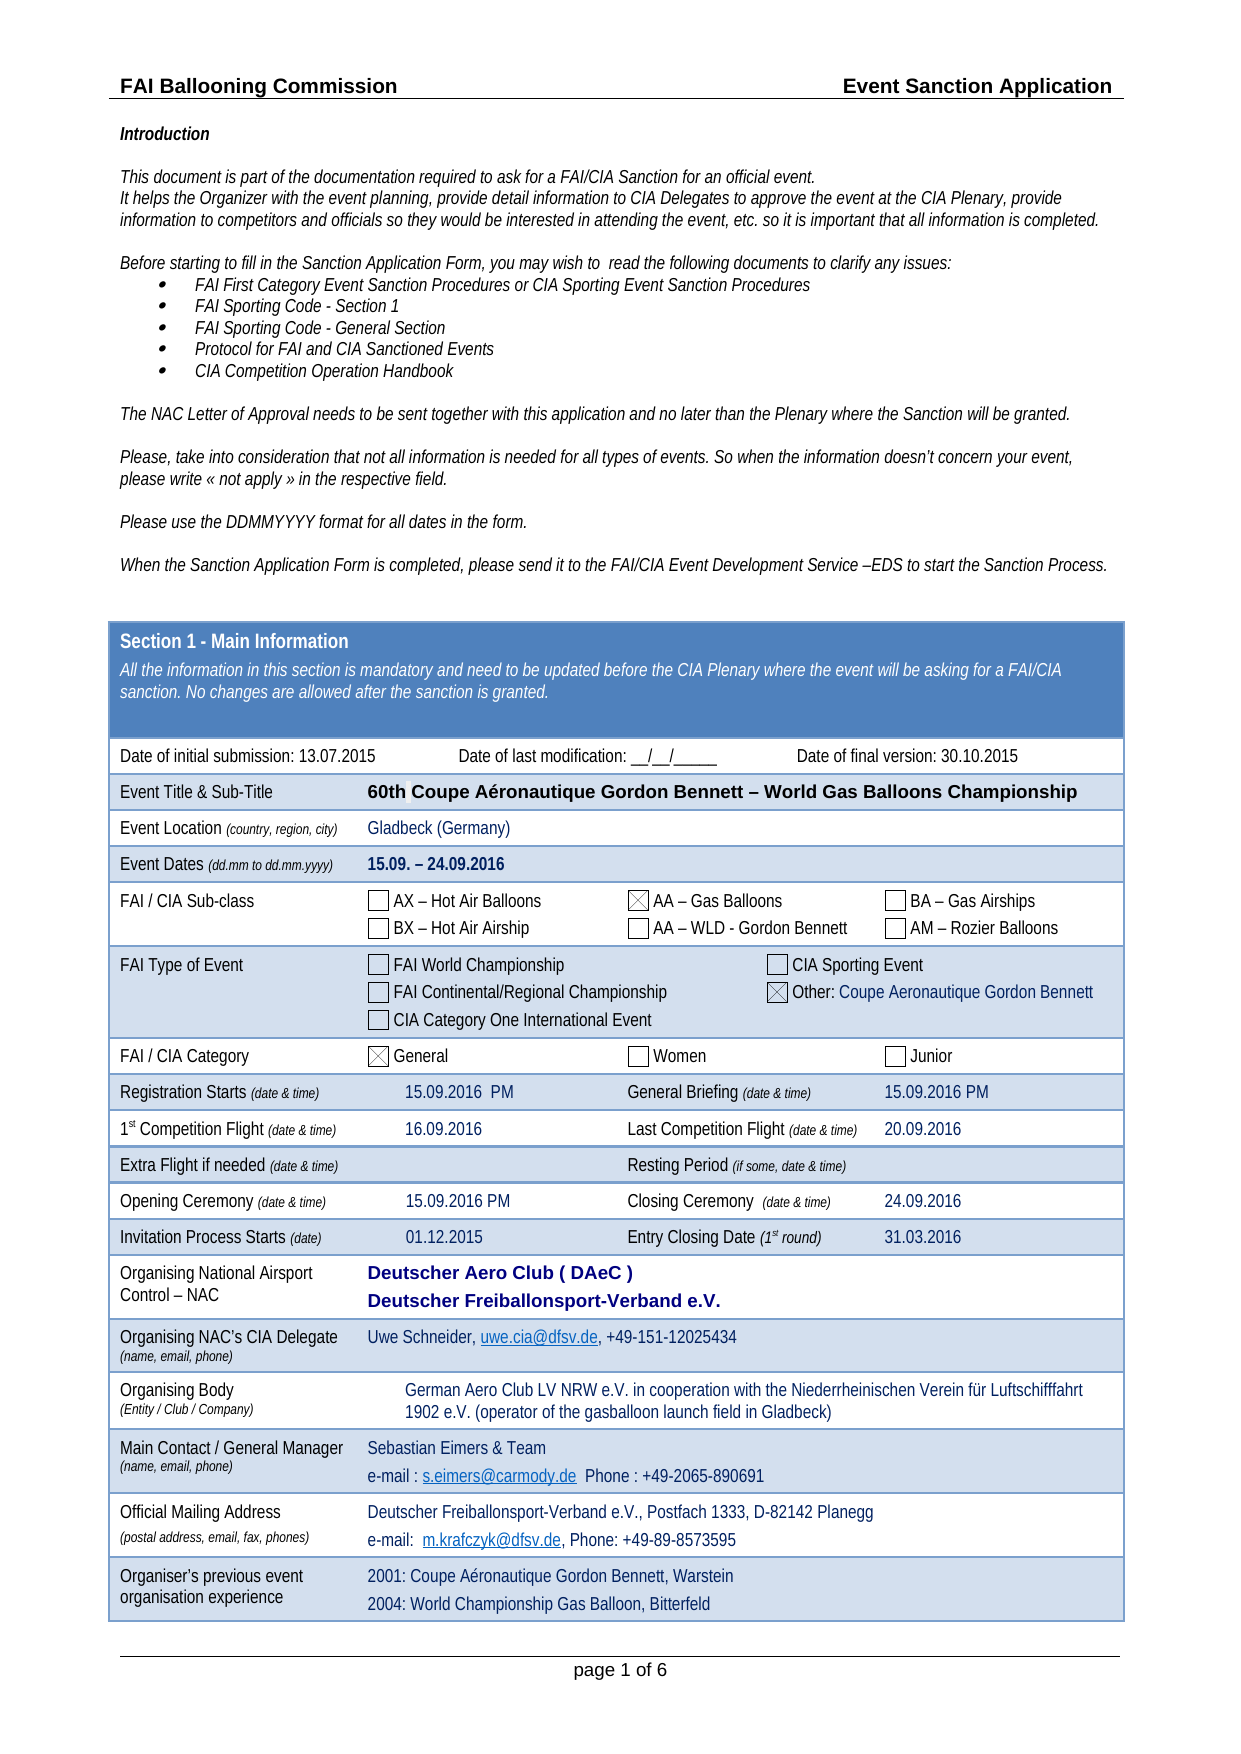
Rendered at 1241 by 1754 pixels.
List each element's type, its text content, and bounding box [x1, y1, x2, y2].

table_cell Sebastian Eimers & Team e-mail : s.eimers@carmody.de Phone : +49-2065-890691 [356, 1430, 1123, 1492]
table_cell 60th Coupe Aéronautique Gordon Bennett – World Gas Balloons Championship [356, 775, 1123, 809]
table_cell Event Location (country, region, city) [110, 811, 356, 845]
text Introduction [120, 122, 1120, 144]
table_cell 15.09.2016 PM [356, 1075, 616, 1109]
list Protocol for FAI and CIA Sanctioned Events [157, 338, 1120, 360]
table_cell Official ing Address (postal address, email, fax, phones) [110, 1494, 356, 1556]
table_cell 1st Competition Flight (date & time) [110, 1111, 356, 1145]
text Please, take into consideration that not all information is needed for all types of events. So when the information doesn’t concern your event, please write « not apply » in the respective field. [120, 446, 1120, 489]
table_cell General Briefing (date & time) [616, 1075, 873, 1109]
table_cell Opening Ceremony (date & time) [110, 1184, 356, 1218]
table_cell Last Competition Flight (date & time) [616, 1111, 873, 1145]
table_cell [356, 1558, 1123, 1620]
table_cell FAI / CIA Category [110, 1039, 356, 1073]
table_cell AX – Hot Air Balloons BX – Hot Air Airship [356, 883, 616, 945]
table_cell 15.09.2016 PM [356, 1184, 616, 1218]
table_cell Date of final version: 30.10.2015 [785, 739, 1123, 773]
table_cell [873, 1148, 1123, 1181]
table_cell Entry Closing Date (1st round) [616, 1220, 873, 1254]
text It helps the Organizer with the event planning, provide detail information to CIA Delegates to approve the event at the CIA Plenary, provide information to competitors and officials so they would be interested in attending the event, etc. so it is important that all information is completed. [120, 187, 1120, 230]
table_cell Invitation Process Starts (date) [110, 1220, 356, 1254]
table_cell 01.12.2015 [356, 1220, 616, 1254]
text The NAC Letter of Approval needs to be sent together with this application and no later than the Plenary where the Sanction will be granted. [120, 403, 1120, 424]
table_cell Event Title & Sub-Title [110, 775, 356, 809]
table_cell 24.09.2016 [873, 1184, 1123, 1218]
table_cell Organising National Airsport Control – NAC [110, 1256, 356, 1318]
table_cell Extra Flight if needed (date & time) [110, 1148, 356, 1181]
table_cell BA – Gas Airships AM – Rozier Balloons [873, 883, 1123, 945]
table_cell 15.09.2016 PM [873, 1075, 1123, 1109]
table_cell Date of last modification: __/__/_____ [447, 739, 785, 773]
list FAI Sporting Code - General Section [157, 317, 1120, 338]
list FAI Sporting Code - Section 1 [157, 295, 1120, 317]
table_cell Deutscher Freiballonsport-Verband e.V., Postfach 1333, D-82142 Planegg e-mail: m.krafczyk@dfsv.de, Phone: +49-89-8573595 [356, 1494, 1123, 1556]
table_cell FAI World Championship FAI Continental/Regional Championship CIA Category One International Event [356, 947, 755, 1037]
table_cell Deutscher Aero Club ( DAeC ) Deutscher Freiballonsport-Verband e.V. [356, 1256, 1123, 1318]
table_cell Junior [873, 1039, 1123, 1073]
table_cell Event Dates (dd.mm to dd.mm.yyyy) [110, 847, 356, 881]
text This document is part of the documentation required to ask for a FAI/CIA Sanction for an official event. [120, 166, 1120, 187]
text Please use the DDMMYYYY format for all dates in the form. [120, 511, 1120, 532]
text Before starting to fill in the Sanction Application Form, you may wish to read the following documents to clarify any issues: [120, 252, 1120, 273]
table_cell Organising Body (Entity / Club / Company) [110, 1373, 356, 1428]
text When the Sanction Application Form is completed, please send it to the FAI/CIA Event Development Service –EDS to start the Sanction Process. [120, 554, 1120, 575]
table_cell [356, 1148, 616, 1181]
table_header Section 1 - Main Information All the information in this section is mandatory and need to be updated before the CIA Plenary where the event will be asking for a FAI/CIA sanction. No changes are allowed after the sanction is granted. [110, 623, 1123, 737]
table_cell 20.09.2016 [873, 1111, 1123, 1145]
table_cell Organising NAC’s CIA Delegate (name, email, phone) [110, 1320, 356, 1371]
table_cell 15.09. – 24.09.2016 [356, 847, 1123, 881]
table_cell 16.09.2016 [356, 1111, 616, 1145]
table_cell Date of initial submission: 13.07.2015 [110, 739, 447, 773]
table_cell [110, 1558, 356, 1620]
table_cell Women [616, 1039, 873, 1073]
table_cell CIA Sporting Event Other: Coupe Aeronautique Gordon Bennett [755, 947, 1123, 1037]
table_cell Uwe Schneider, uwe.cia@dfsv.de, +49-151-12025434 [356, 1320, 1123, 1371]
table_cell AA – Gas Balloons AA – WLD - Gordon Bennett [616, 883, 873, 945]
list FAI First Category Event Sanction Procedures or CIA Sporting Event Sanction Procedures [157, 273, 1120, 295]
list CIA Competition Operation Handbook [157, 360, 1120, 381]
table_cell Closing Ceremony (date & time) [616, 1184, 873, 1218]
table_cell Main Contact / General Manager (name, email, phone) [110, 1430, 356, 1492]
table_cell General [356, 1039, 616, 1073]
table_cell FAI / CIA Sub-class [110, 883, 356, 945]
table_cell Registration Starts (date & time) [110, 1075, 356, 1109]
table_cell German Aero Club LV NRW e.V. in cooperation with the Niederrheinischen Verein für Luftschifffahrt 1902 e.V. (operator of the gasballoon launch field in ) [356, 1373, 1123, 1428]
table_cell () [356, 811, 1123, 845]
table_cell 31.03.2016 [873, 1220, 1123, 1254]
table_cell Resting Period (if some, date & time) [616, 1148, 873, 1181]
table_cell FAI Type of Event [110, 947, 356, 1037]
